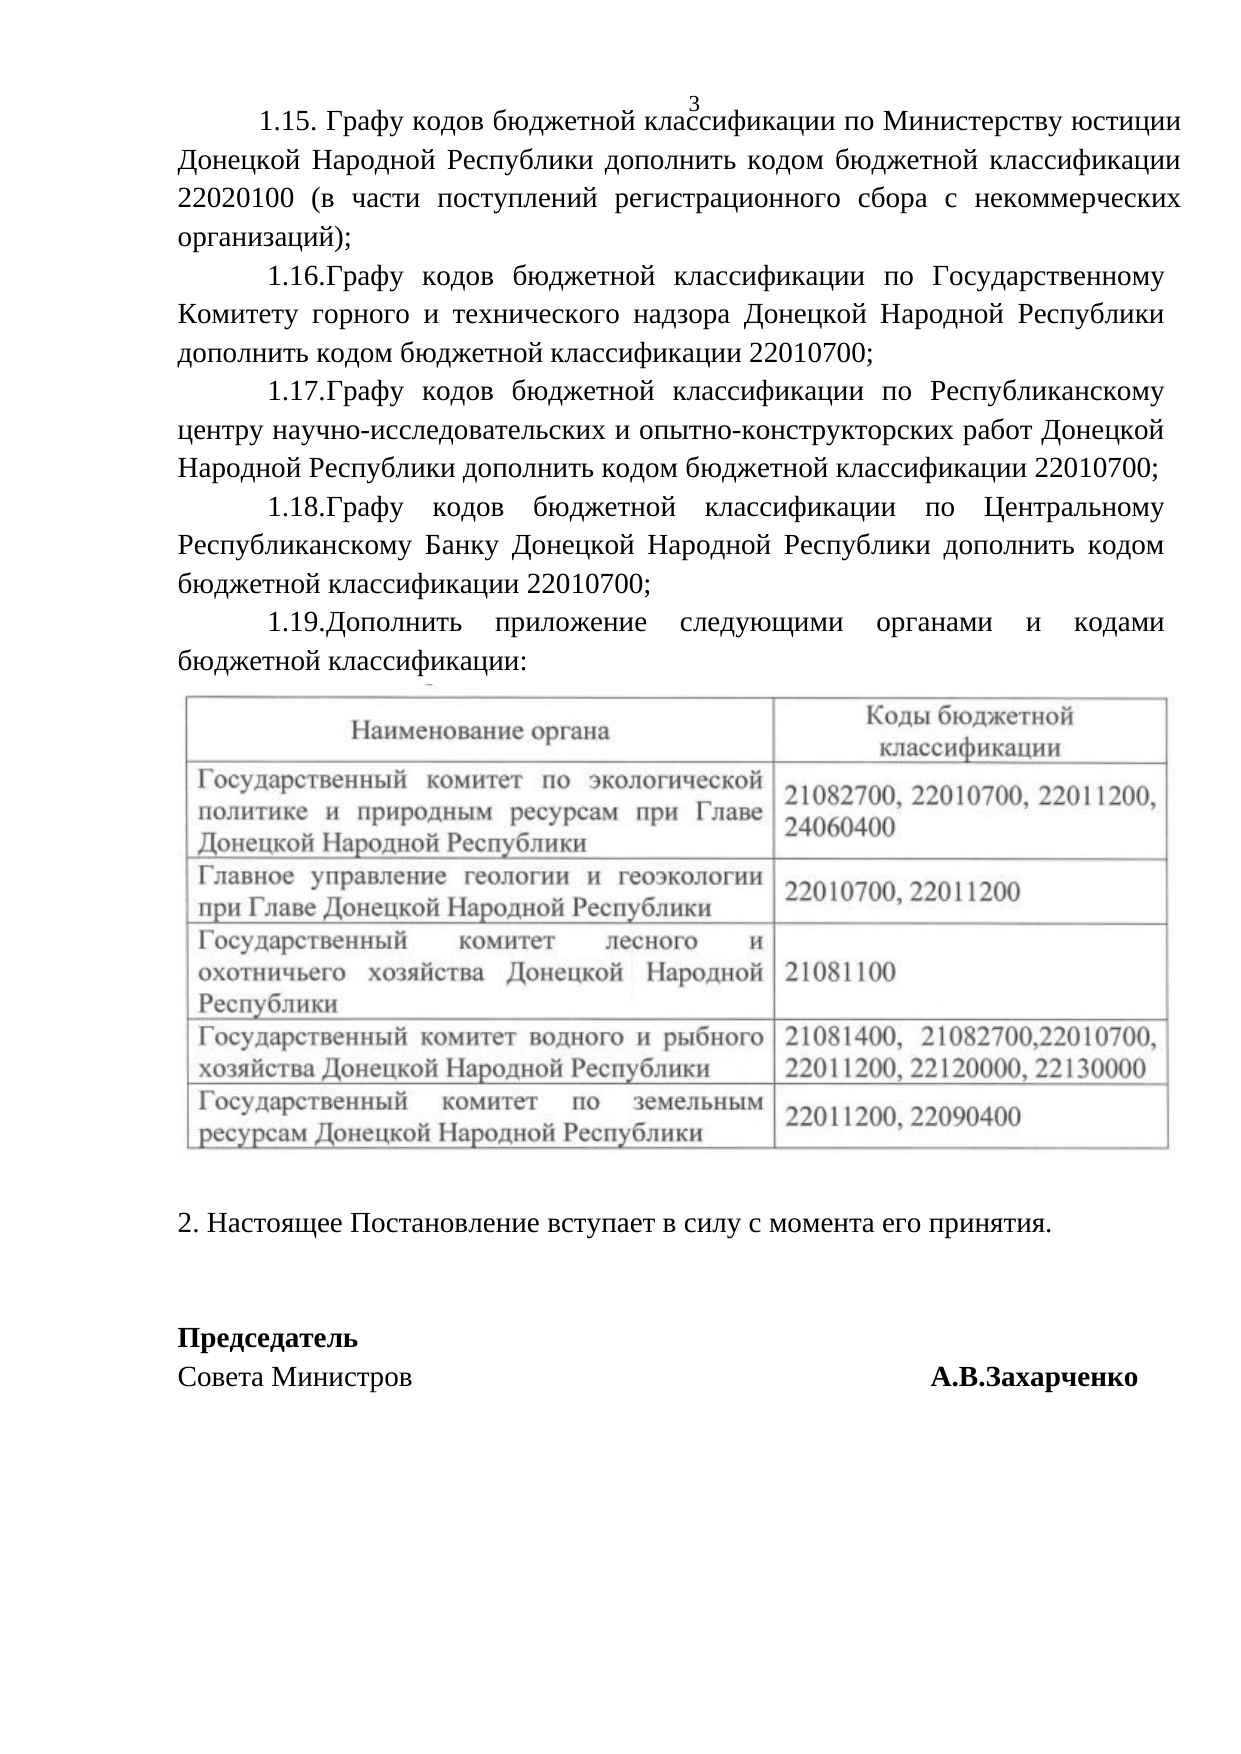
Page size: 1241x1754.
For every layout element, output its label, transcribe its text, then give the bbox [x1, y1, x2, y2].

list Дополнить приложение следующими органами и кодами бюджетной классификации: [177, 604, 1165, 677]
list Графу кодов бюджетной классификации по Республиканскому центру научно-исследовательских и опытно-конструкторских работ Донецкой Народной Республики дополнить кодом бюджетной классификации 22010700; [177, 373, 1165, 484]
list Графу кодов бюджетной классификации по Центральному Республиканскому Банку Донецкой Народной Республики дополнить кодом бюджетной классификации 22010700; [177, 489, 1165, 599]
text Председатель [177, 1321, 1182, 1354]
list Графу кодов бюджетной классификации по Министерству юстиции Донецкой Народной Республики дополнить кодом бюджетной классификации 22020100 (в части поступлений регистрационного сбора с некоммерческих организаций); [177, 103, 1182, 253]
picture [177, 684, 1181, 1162]
list Графу кодов бюджетной классификации по Государственному Комитету горного и технического надзора Донецкой Народной Республики дополнить кодом бюджетной классификации 22010700; [177, 258, 1165, 368]
text Совета Министров А.В.Захарченко [177, 1359, 1182, 1393]
text 2. Настоящее Постановление вступает в силу с момента его принятия. [177, 1205, 1182, 1238]
